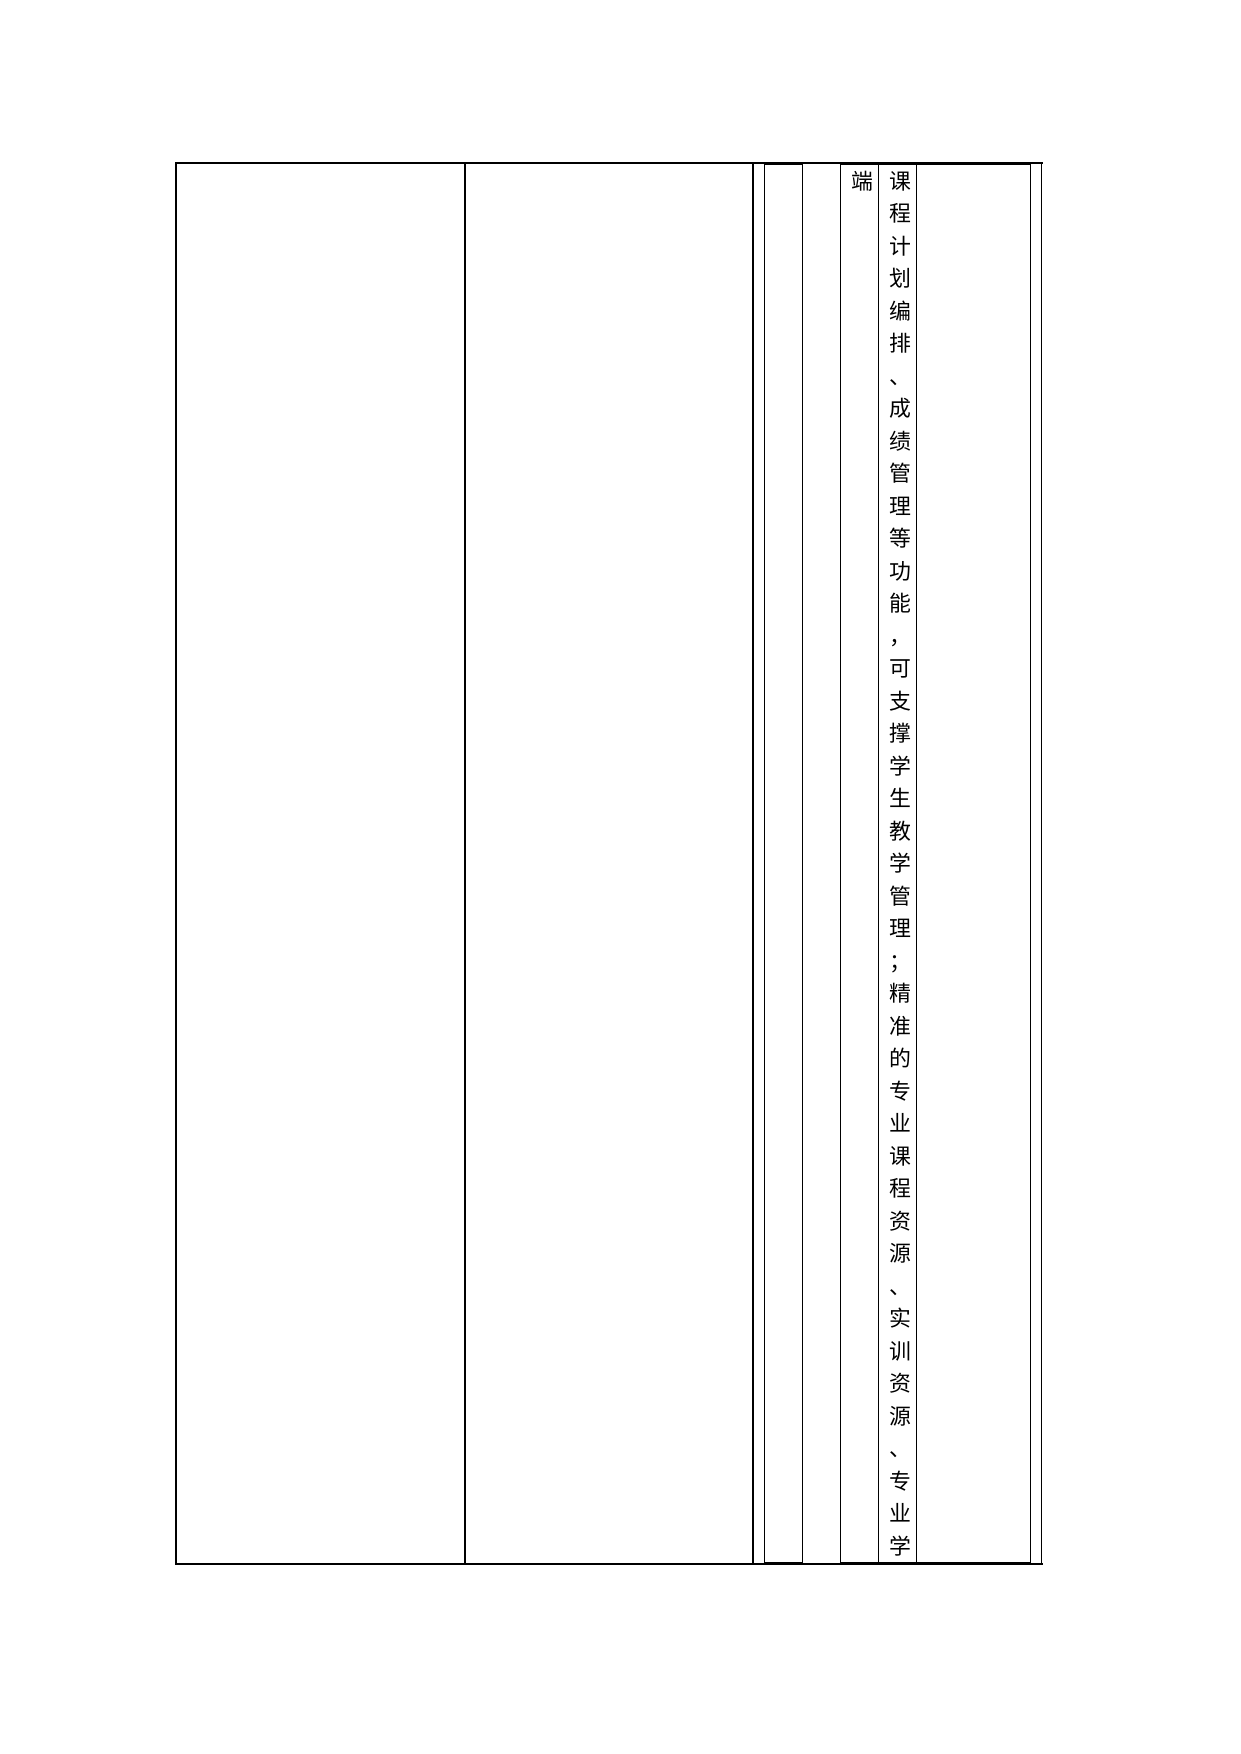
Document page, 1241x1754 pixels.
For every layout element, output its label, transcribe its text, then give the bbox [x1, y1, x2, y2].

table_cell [879, 165, 916, 1562]
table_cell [1031, 164, 1041, 1563]
table_cell 1 [177, 164, 464, 1563]
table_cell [754, 164, 764, 1563]
table_cell ▲ [466, 164, 752, 1563]
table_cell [917, 165, 1030, 1562]
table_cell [803, 164, 840, 1563]
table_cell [765, 165, 802, 1562]
